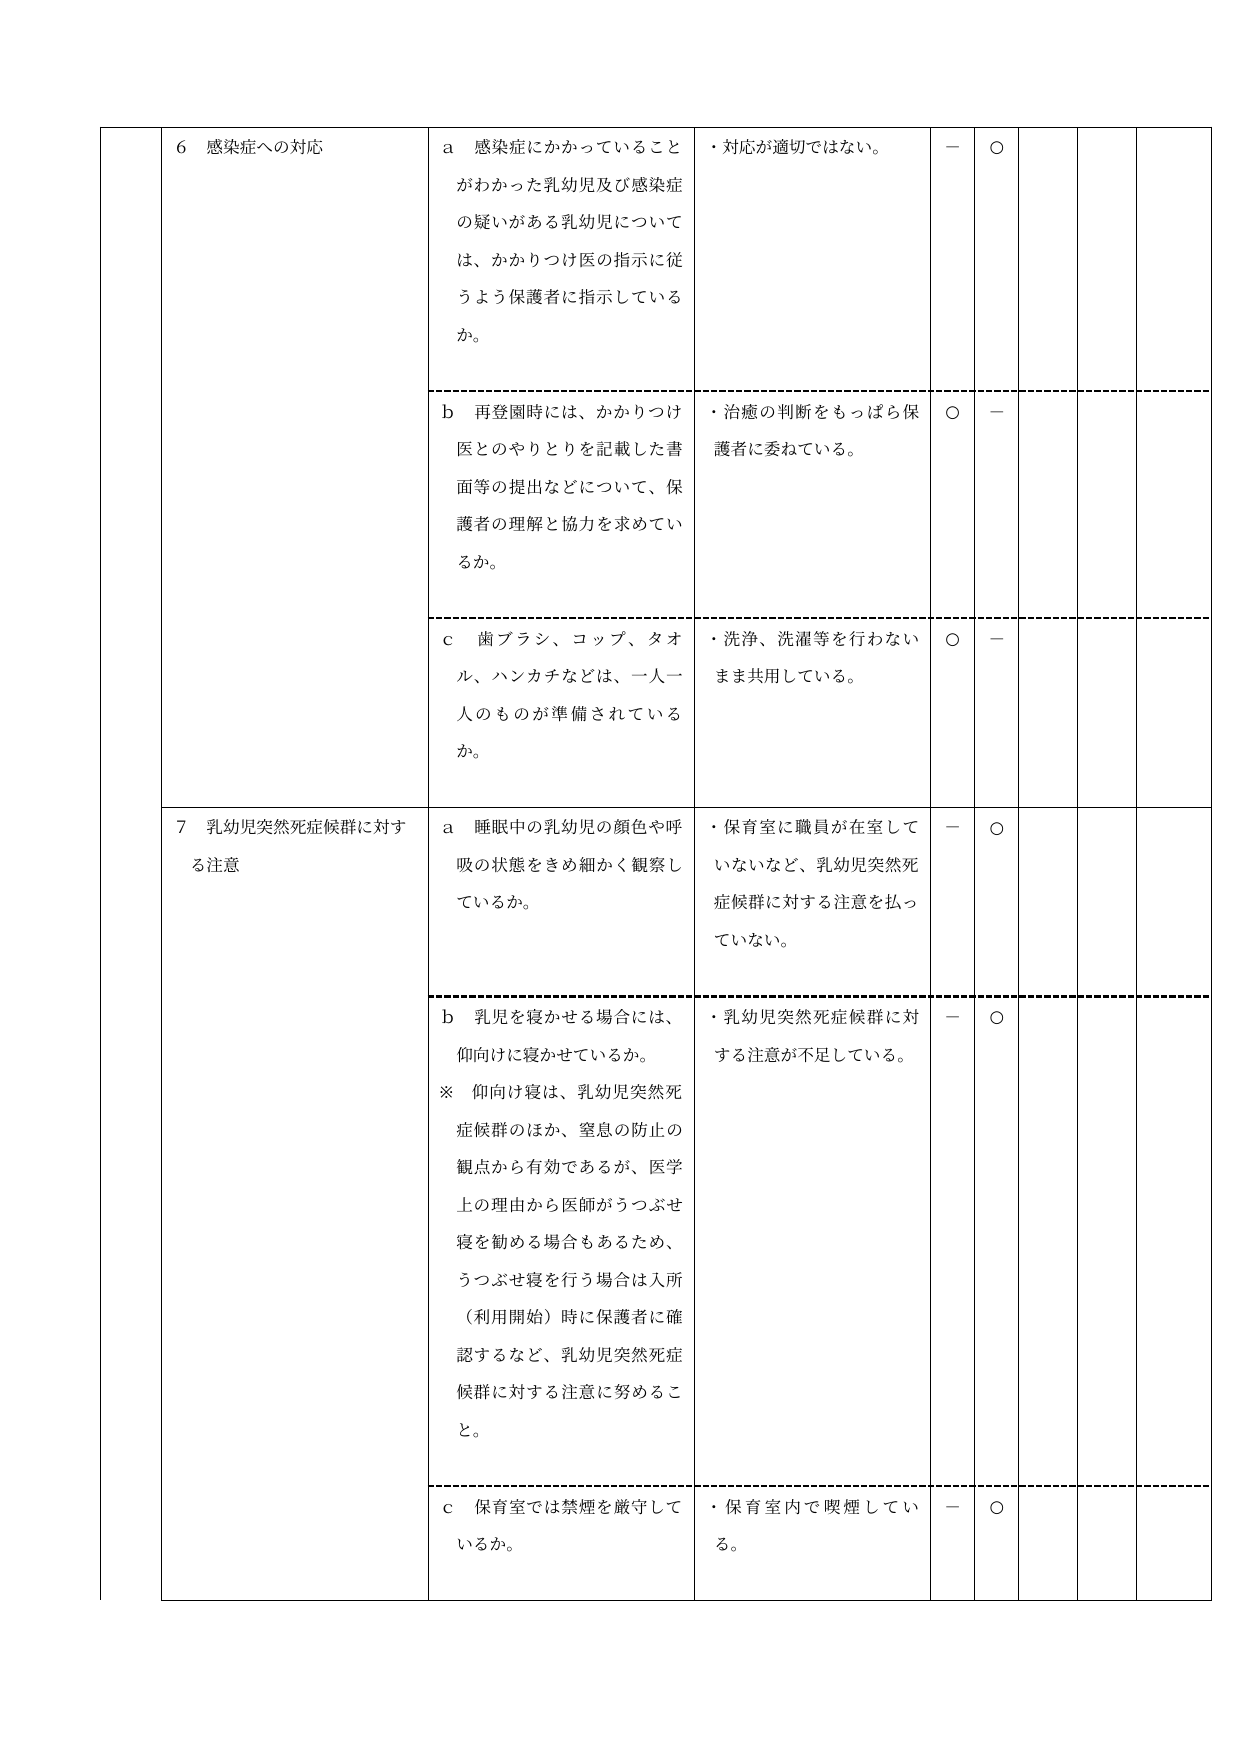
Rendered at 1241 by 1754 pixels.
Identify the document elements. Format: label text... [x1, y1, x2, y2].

table_cell ｂ 再登園時には、かかりつけ医とのやりとりを記載した書面等の提出などについて、保護者の理解と協力を求めているか。 [429, 390, 694, 617]
table_cell ａ 感染症にかかっていることがわかった乳幼児及び感染症の疑いがある乳幼児については、かかりつけ医の指示に従うよう保護者に指示しているか。 [429, 128, 694, 390]
table_cell ○ [975, 128, 1018, 390]
table_cell ○ [975, 1485, 1018, 1599]
table_cell [1078, 808, 1136, 995]
table_cell [1137, 128, 1211, 390]
table_cell ○ [931, 617, 974, 807]
table_cell [1019, 1485, 1077, 1599]
table_cell － [931, 995, 974, 1485]
table_cell [1019, 995, 1077, 1485]
table_cell － [931, 808, 974, 995]
table_cell [1137, 1485, 1211, 1599]
table_cell ○ [975, 995, 1018, 1485]
table_cell [1078, 128, 1136, 390]
table_cell [1078, 390, 1136, 617]
table_cell ・対応が適切ではない。 [695, 128, 930, 390]
table_cell [1019, 390, 1077, 617]
table_cell ｃ 歯ブラシ、コップ、タオル、ハンカチなどは、一人一人のものが準備されているか。 [429, 617, 694, 807]
table_cell [1137, 808, 1211, 995]
table_cell [1019, 128, 1077, 390]
table_cell [1019, 617, 1077, 807]
table_cell ７ 乳幼児突然死症候群に対する注意 [162, 808, 428, 1599]
table_cell [1137, 617, 1211, 807]
table_cell [1137, 995, 1211, 1485]
table_cell ・保育室に職員が在室していないなど、乳幼児突然死症候群に対する注意を払っていない。 [695, 808, 930, 995]
table_cell － [931, 128, 974, 390]
table_cell － [931, 1485, 974, 1599]
table_cell [1078, 617, 1136, 807]
table_cell ・洗浄、洗濯等を行わないまま共用している。 [695, 617, 930, 807]
table_cell ・治癒の判断をもっぱら保護者に委ねている。 [695, 390, 930, 617]
table_cell [1137, 390, 1211, 617]
table_cell ○ [975, 808, 1018, 995]
table_cell ・乳幼児突然死症候群に対する注意が不足している。 [695, 995, 930, 1485]
table_cell ｂ 乳児を寝かせる場合には、仰向けに寝かせているか。 ※ 仰向け寝は、乳幼児突然死症候群のほか、窒息の防止の観点から有効であるが、医学上の理由から医師がうつぶせ寝を勧める場合もあるため、うつぶせ寝を行う場合は入所（利用開始）時に保護者に確認するなど、乳幼児突然死症候群に対する注意に努めること。 [429, 995, 694, 1485]
table_cell [1078, 1485, 1136, 1599]
table_cell － [975, 617, 1018, 807]
table_cell － [975, 390, 1018, 617]
table_cell ａ 睡眠中の乳幼児の顔色や呼吸の状態をきめ細かく観察しているか。 [429, 808, 694, 995]
table_cell [1078, 995, 1136, 1485]
table_cell ６ 感染症への対応 [162, 128, 428, 807]
table_cell ○ [931, 390, 974, 617]
table_cell ｃ 保育室では禁煙を厳守しているか。 [429, 1485, 694, 1599]
table_cell ・保育室内で喫煙している。 [695, 1485, 930, 1599]
table_cell [1019, 808, 1077, 995]
